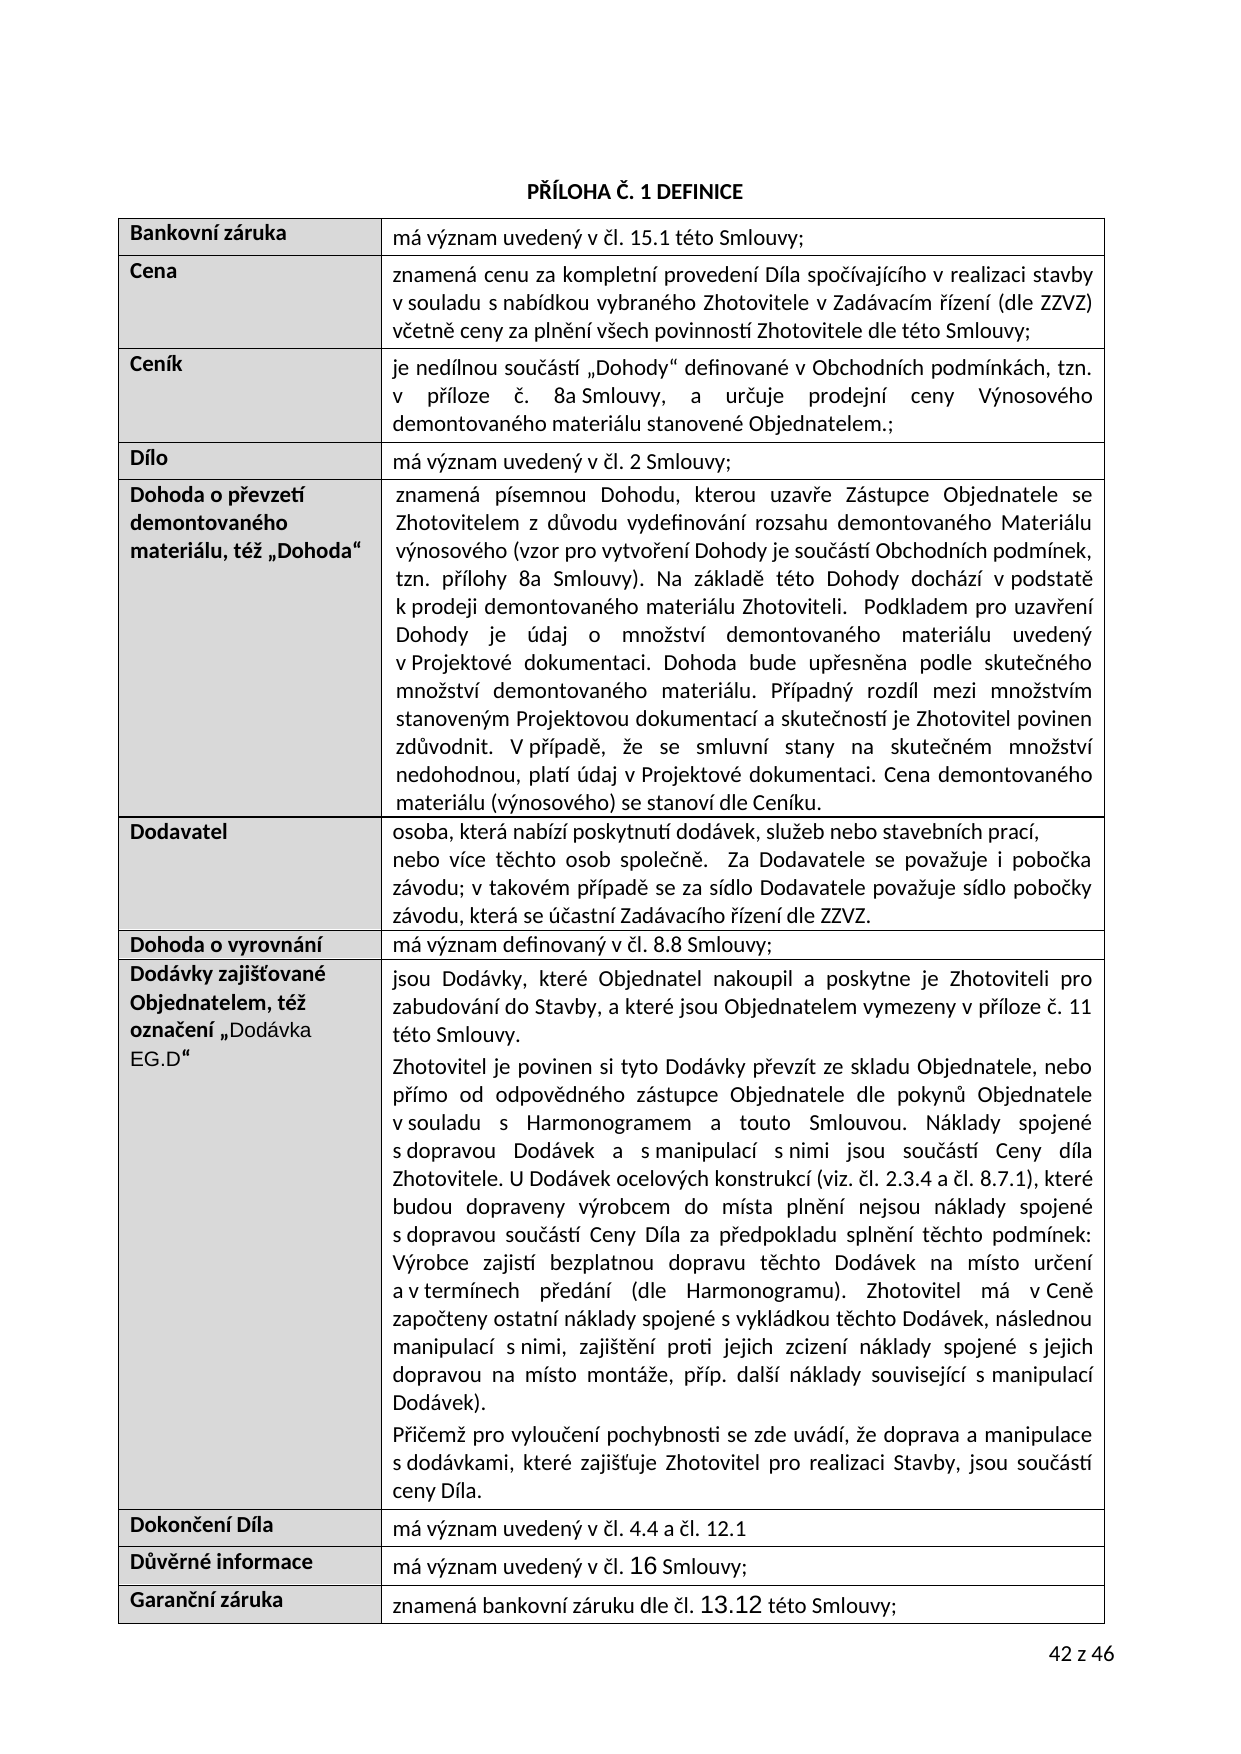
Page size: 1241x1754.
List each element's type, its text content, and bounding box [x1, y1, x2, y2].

table_header má význam uvedený v čl. 15.1 této Smlouvy; [382, 219, 1104, 255]
table_cell Dodávky zajišťované Objednatelem, též označení „Dodávka EG.D“ [119, 960, 381, 1509]
table_cell Dohoda o vyrovnání [119, 931, 381, 958]
subtitle PŘÍLOHA Č. 1 DEFINICE [118, 177, 1152, 205]
table_cell znamená bankovní záruku dle čl. 13.12 této Smlouvy; [382, 1586, 1104, 1623]
table_cell má význam uvedený v čl. 16 Smlouvy; [382, 1547, 1104, 1584]
table_cell má význam definovaný v čl. 8.8 Smlouvy; [382, 931, 1104, 958]
table_cell Garanční záruka [119, 1586, 381, 1623]
table_cell Dodavatel [119, 818, 381, 929]
table_cell znamená cenu za kompletní provedení Díla spočívajícího v realizaci stavby v souladu s nabídkou vybraného Zhotovitele v Zadávacím řízení (dle ZZVZ) včetně ceny za plnění všech povinností Zhotovitele dle této Smlouvy; [382, 256, 1104, 348]
table_cell znamená písemnou Dohodu, kterou uzavře Zástupce Objednatele se Zhotovitelem z důvodu vydefinování rozsahu demontovaného Materiálu výnosového (vzor pro vytvoření Dohody je součástí Obchodních podmínek, tzn. přílohy 8a Smlouvy). Na základě této Dohody dochází v podstatě k prodeji demontovaného materiálu Zhotoviteli. Podkladem pro uzavření Dohody je údaj o množství demontovaného materiálu uvedený v Projektové dokumentaci. Dohoda bude upřesněna podle skutečného množství demontovaného materiálu. Případný rozdíl mezi množstvím stanoveným Projektovou dokumentací a skutečností je Zhotovitel povinen zdůvodnit. V případě, že se smluvní stany na skutečném množství nedohodnou, platí údaj v Projektové dokumentaci. Cena demontovaného materiálu (výnosového) se stanoví dle Ceníku. [382, 480, 1104, 816]
table_cell je nedílnou součástí „Dohody“ definované v Obchodních podmínkách, tzn. v příloze č. 8a Smlouvy, a určuje prodejní ceny Výnosového demontovaného materiálu stanovené Objednatelem.; [382, 349, 1104, 442]
table_cell má význam uvedený v čl. 4.4 a čl. 12.1 [382, 1510, 1104, 1546]
table_cell Dokončení Díla [119, 1510, 381, 1546]
table_header Bankovní záruka [119, 219, 381, 255]
table_cell Důvěrné informace [119, 1547, 381, 1584]
table_cell Cena [119, 256, 381, 348]
table_cell Dílo [119, 443, 381, 479]
table_cell jsou Dodávky, které Objednatel nakoupil a poskytne je Zhotoviteli pro zabudování do Stavby, a které jsou Objednatelem vymezeny v příloze č. 11 této Smlouvy. Zhotovitel je povinen si tyto Dodávky převzít ze skladu Objednatele, nebo přímo od odpovědného zástupce Objednatele dle pokynů Objednatele v souladu s Harmonogramem a touto Smlouvou. Náklady spojené s dopravou Dodávek a s manipulací s nimi jsou součástí Ceny díla Zhotovitele. U Dodávek ocelových konstrukcí (viz. čl. 2.3.4 a čl. 8.7.1), které budou dopraveny výrobcem do místa plnění nejsou náklady spojené s dopravou součástí Ceny Díla za předpokladu splnění těchto podmínek: Výrobce zajistí bezplatnou dopravu těchto Dodávek na místo určení a v termínech předání (dle Harmonogramu). Zhotovitel má v Ceně započteny ostatní náklady spojené s vykládkou těchto Dodávek, následnou manipulací s nimi, zajištění proti jejich zcizení náklady spojené s jejich dopravou na místo montáže, příp. další náklady související s manipulací Dodávek). Přičemž pro vyloučení pochybnosti se zde uvádí, že doprava a manipulace s dodávkami, které zajišťuje Zhotovitel pro realizaci Stavby, jsou součástí ceny Díla. [382, 960, 1104, 1509]
table_cell Dohoda o převzetí demontovaného materiálu, též „Dohoda“ [119, 480, 381, 816]
table_cell Ceník [119, 349, 381, 442]
table_cell má význam uvedený v čl. 2 Smlouvy; [382, 443, 1104, 479]
table_cell osoba, která nabízí poskytnutí dodávek, služeb nebo stavebních prací, nebo více těchto osob společně. Za Dodavatele se považuje i pobočka závodu; v takovém případě se za sídlo Dodavatele považuje sídlo pobočky závodu, která se účastní Zadávacího řízení dle ZZVZ. [382, 818, 1104, 929]
